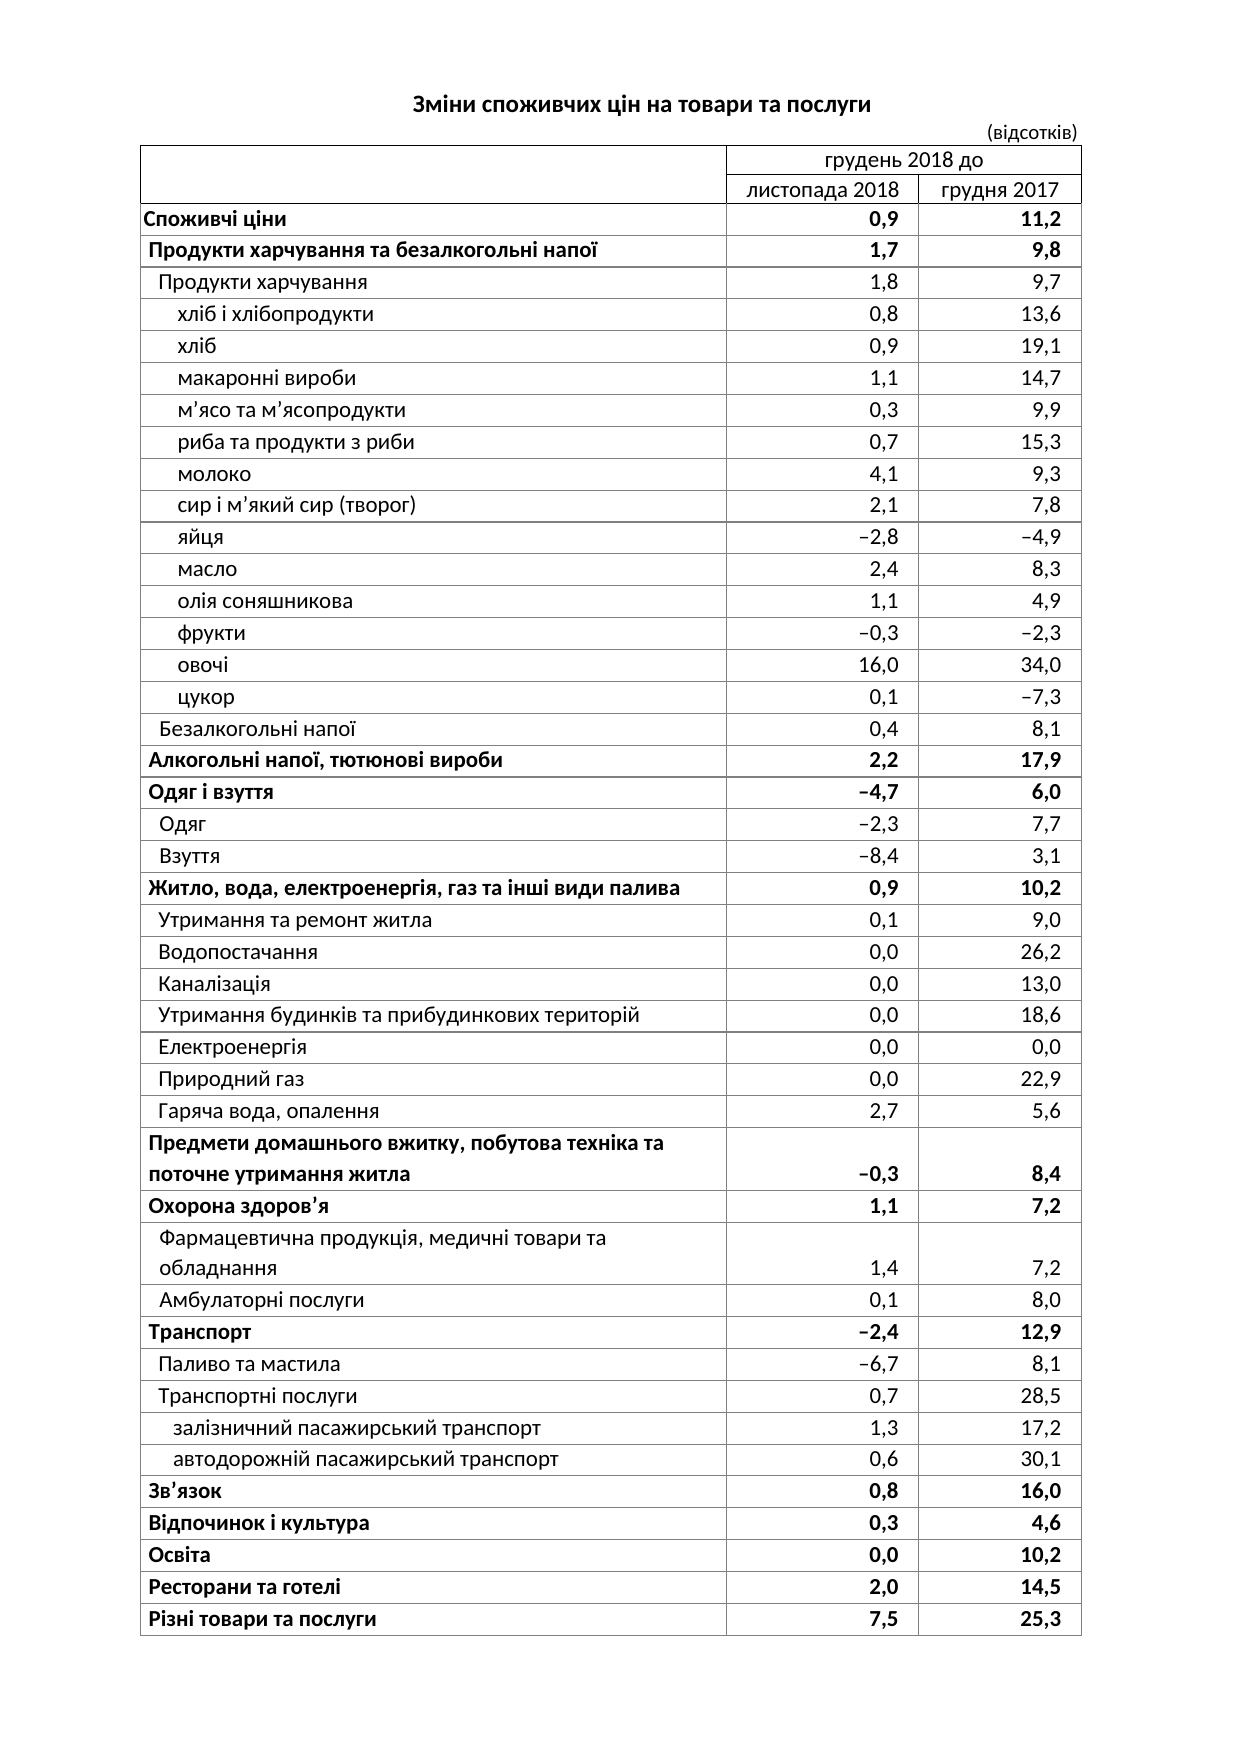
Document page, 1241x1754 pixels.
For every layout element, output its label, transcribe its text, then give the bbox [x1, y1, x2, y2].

table_cell 0,1 [727, 905, 918, 936]
table_cell м’ясо та м’ясопродукти [141, 395, 726, 426]
table_cell 26,2 [919, 937, 1081, 968]
table_cell Взуття [141, 841, 726, 872]
table_cell 0,0 [727, 937, 918, 968]
table_cell 1,1 [727, 586, 918, 617]
table_cell Паливо та мастила [141, 1349, 726, 1380]
table_cell –2,3 [919, 618, 1081, 649]
table_cell Утримання та ремонт житла [141, 905, 726, 936]
table_cell 8,0 [919, 1285, 1081, 1316]
table_cell 1,7 [727, 236, 918, 266]
table_cell Електроенергія [141, 1033, 726, 1063]
table_cell 17,2 [919, 1413, 1081, 1443]
table_cell Одяг [141, 809, 726, 840]
table_cell 2,2 [727, 746, 918, 776]
table_cell 14,7 [919, 363, 1081, 394]
table_cell 4,6 [919, 1508, 1081, 1539]
table_cell –0,3 [727, 1128, 918, 1190]
table_cell Амбулаторні послуги [141, 1285, 726, 1316]
table_cell 1,8 [727, 268, 918, 298]
table_cell 7,8 [919, 491, 1081, 521]
table_cell 10,2 [919, 1540, 1081, 1571]
table_cell 0,7 [727, 427, 918, 458]
table_cell цукор [141, 682, 726, 713]
table_cell автодорожній пасажирський транспорт [141, 1445, 726, 1475]
table_cell Продукти харчування [141, 268, 726, 298]
table_cell –2,8 [727, 523, 918, 553]
table_cell –2,3 [727, 809, 918, 840]
table_cell 0,4 [727, 714, 918, 744]
table_cell 22,9 [919, 1064, 1081, 1095]
table_cell 8,1 [919, 714, 1081, 744]
table_cell 9,7 [919, 268, 1081, 298]
table_cell 17,9 [919, 746, 1081, 776]
table_cell 4,9 [919, 586, 1081, 617]
table_cell хліб [141, 331, 726, 362]
table_cell 7,5 [727, 1604, 918, 1635]
table_cell 8,3 [919, 554, 1081, 585]
table_cell Природний газ [141, 1064, 726, 1095]
table_cell –6,7 [727, 1349, 918, 1380]
table_cell 34,0 [919, 650, 1081, 681]
table_cell Фармацевтична продукція, медичні товари та обладнання [141, 1223, 726, 1284]
table_cell 0,1 [727, 1285, 918, 1316]
table_cell –4,9 [919, 523, 1081, 553]
table_cell Зв’язок [141, 1476, 726, 1507]
text Зміни споживчих цін на товари та послуги [118, 89, 1122, 119]
table_cell 16,0 [919, 1476, 1081, 1507]
table_cell 9,0 [919, 905, 1081, 936]
table_cell Освіта [141, 1540, 726, 1571]
table_cell 7,2 [919, 1191, 1081, 1222]
table_cell 0,8 [727, 1476, 918, 1507]
table_cell овочі [141, 650, 726, 681]
table_cell 13,0 [919, 969, 1081, 999]
table_cell Продукти харчування та безалкогольні напої [141, 236, 726, 266]
table_cell 0,3 [727, 1508, 918, 1539]
table_cell 2,4 [727, 554, 918, 585]
table_cell Споживчі ціни [141, 204, 726, 234]
table_cell 25,3 [919, 1604, 1081, 1635]
table_cell 0,0 [727, 1033, 918, 1063]
table_cell Відпочинок і культура [141, 1508, 726, 1539]
table_cell 2,7 [727, 1096, 918, 1127]
table_cell 1,3 [727, 1413, 918, 1443]
table_cell Предмети домашнього вжитку, побутова техніка та поточне утримання житла [141, 1128, 726, 1190]
table_cell Каналізація [141, 969, 726, 999]
table_cell 0,0 [727, 1540, 918, 1571]
table_cell 10,2 [919, 873, 1081, 904]
table_cell Ресторани та готелі [141, 1572, 726, 1603]
table_cell 9,8 [919, 236, 1081, 266]
table_cell 18,6 [919, 1001, 1081, 1031]
table_cell 1,4 [727, 1223, 918, 1284]
table_cell листопада 2018 [727, 175, 918, 203]
table_cell 0,3 [727, 395, 918, 426]
table_cell Утримання будинків та прибудинкових територій [141, 1001, 726, 1031]
table_cell –7,3 [919, 682, 1081, 713]
table_cell Водопостачання [141, 937, 726, 968]
table_cell 8,4 [919, 1128, 1081, 1190]
table_cell фрукти [141, 618, 726, 649]
table_cell 30,1 [919, 1445, 1081, 1475]
text (відсотків) [118, 119, 1078, 144]
table_header [141, 146, 726, 203]
table_cell 1,1 [727, 1191, 918, 1222]
table_cell –2,4 [727, 1317, 918, 1348]
table_cell Охорона здоров’я [141, 1191, 726, 1222]
table_cell 13,6 [919, 299, 1081, 330]
table_cell олія соняшникова [141, 586, 726, 617]
table_cell масло [141, 554, 726, 585]
table_cell 6,0 [919, 778, 1081, 808]
table_cell 14,5 [919, 1572, 1081, 1603]
table_cell 0,1 [727, 682, 918, 713]
table_cell 5,6 [919, 1096, 1081, 1127]
table_cell 7,7 [919, 809, 1081, 840]
table_cell Алкогольні напої, тютюнові вироби [141, 746, 726, 776]
table_cell грудня 2017 [919, 175, 1081, 203]
table_cell Житло, вода, електроенергія, газ та інші види палива [141, 873, 726, 904]
table_cell риба та продукти з риби [141, 427, 726, 458]
table_cell –0,3 [727, 618, 918, 649]
table_cell хліб і хлібопродукти [141, 299, 726, 330]
table_cell 28,5 [919, 1381, 1081, 1412]
table_cell Транспорт [141, 1317, 726, 1348]
table_cell 0,9 [727, 873, 918, 904]
table_cell молоко [141, 459, 726, 489]
table_cell 0,6 [727, 1445, 918, 1475]
table_cell 0,7 [727, 1381, 918, 1412]
table_cell 1,1 [727, 363, 918, 394]
table_header грудень 2018 до [727, 146, 1081, 174]
table_cell 0,9 [727, 204, 918, 234]
table_cell 0,8 [727, 299, 918, 330]
table_cell 4,1 [727, 459, 918, 489]
table_cell Безалкогольні напої [141, 714, 726, 744]
table_cell Одяг і взуття [141, 778, 726, 808]
table_cell Різні товари та послуги [141, 1604, 726, 1635]
table_cell 0,0 [919, 1033, 1081, 1063]
table_cell макаронні вироби [141, 363, 726, 394]
table_cell Транспортні послуги [141, 1381, 726, 1412]
table_cell 16,0 [727, 650, 918, 681]
table_cell 0,9 [727, 331, 918, 362]
table_cell –8,4 [727, 841, 918, 872]
table_cell –4,7 [727, 778, 918, 808]
table_cell 2,1 [727, 491, 918, 521]
table_cell 19,1 [919, 331, 1081, 362]
table_cell залізничний пасажирський транспорт [141, 1413, 726, 1443]
table_cell 9,9 [919, 395, 1081, 426]
table_cell 3,1 [919, 841, 1081, 872]
table_cell 15,3 [919, 427, 1081, 458]
table_cell 8,1 [919, 1349, 1081, 1380]
table_cell 7,2 [919, 1223, 1081, 1284]
table_cell Гаряча вода, опалення [141, 1096, 726, 1127]
table_cell 11,2 [919, 204, 1081, 234]
table_cell 2,0 [727, 1572, 918, 1603]
table_cell 0,0 [727, 969, 918, 999]
table_cell 9,3 [919, 459, 1081, 489]
table_cell 12,9 [919, 1317, 1081, 1348]
table_cell 0,0 [727, 1064, 918, 1095]
table_cell яйця [141, 523, 726, 553]
table_cell сир і м’який сир (творог) [141, 491, 726, 521]
table_cell 0,0 [727, 1001, 918, 1031]
